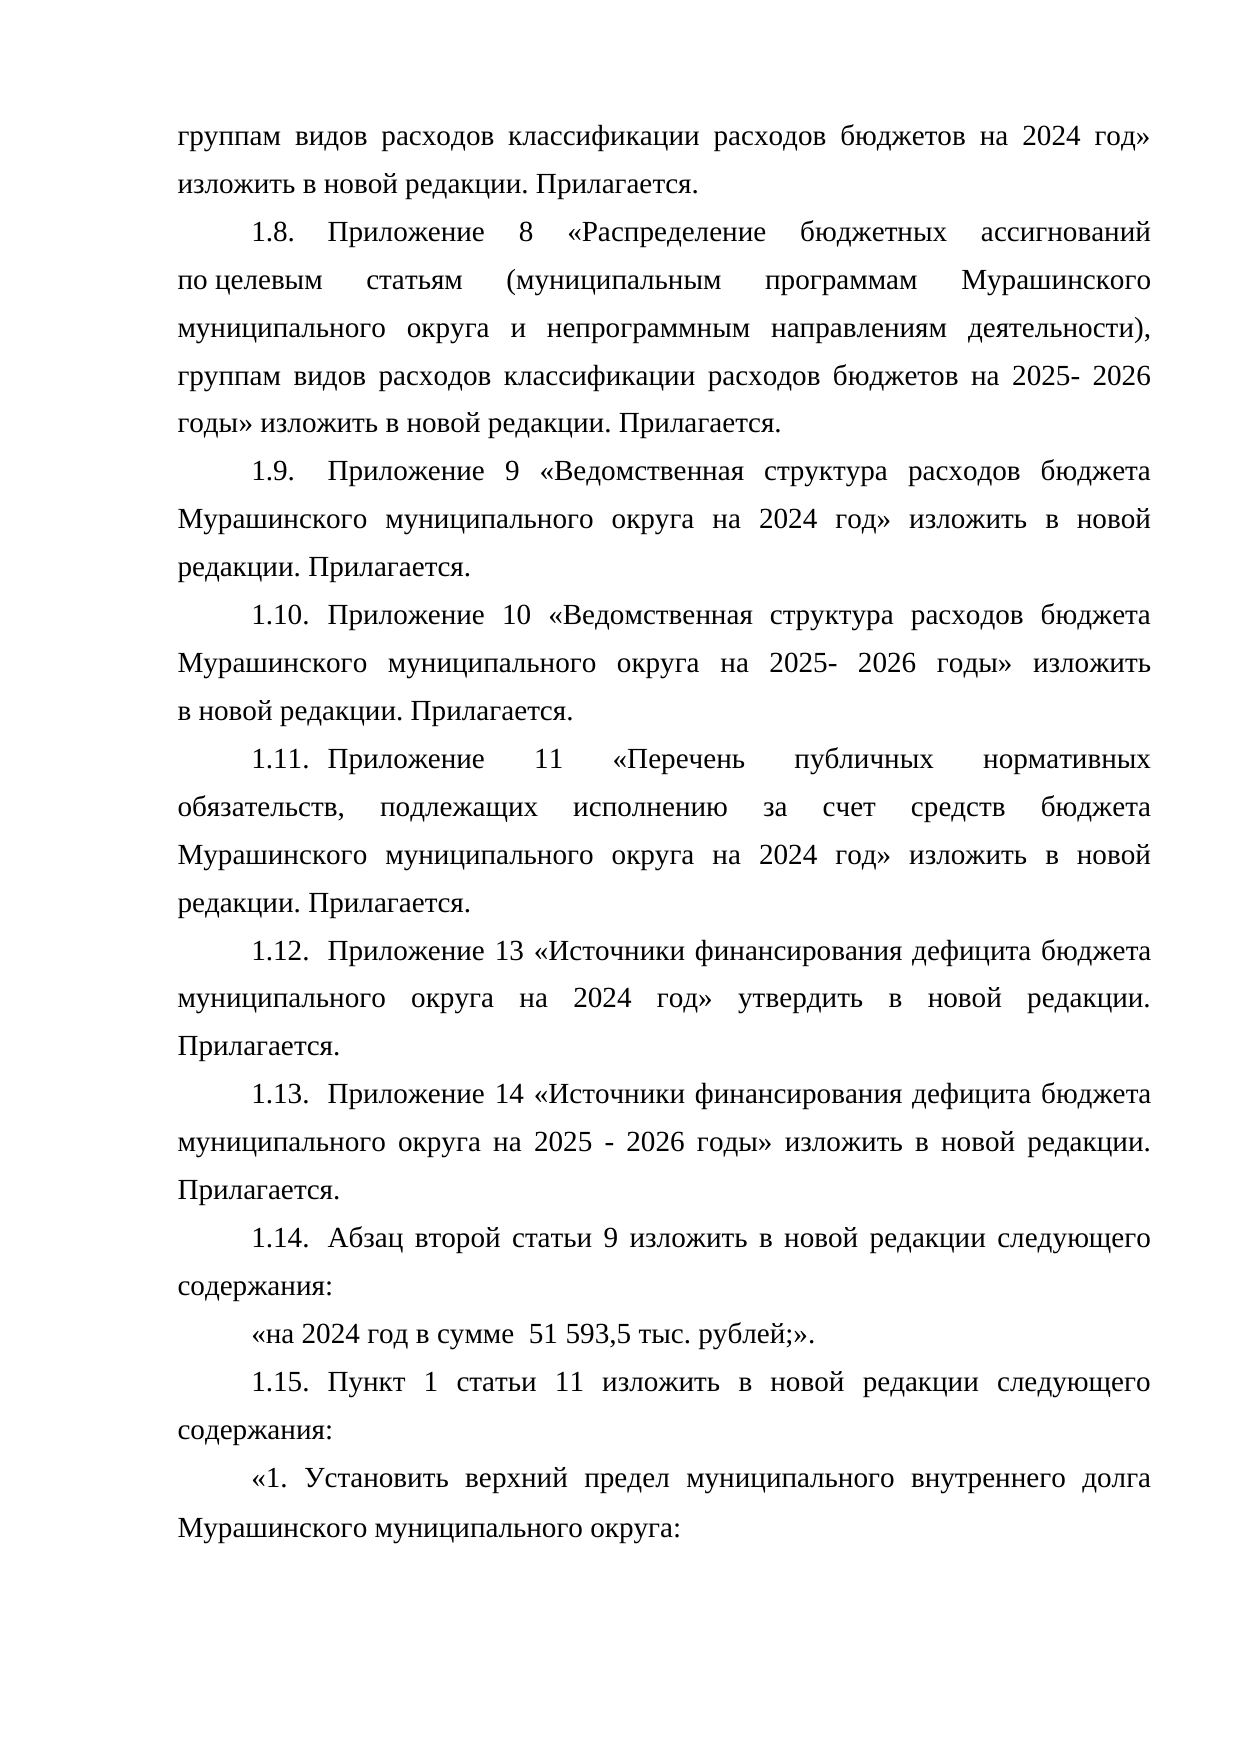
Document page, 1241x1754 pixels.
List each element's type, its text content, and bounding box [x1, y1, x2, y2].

list Приложение 9 «Ведомственная структура расходов бюджета Мурашинского муниципального округа на 2024 год» изложить в новой редакции. Прилагается. [177, 453, 1152, 583]
list Пункт 1 статьи 11 изложить в новой редакции следующего содержания: [177, 1364, 1152, 1445]
list Приложение 11 «Перечень публичных нормативных обязательств, подлежащих исполнению за счет средств бюджета Мурашинского муниципального округа на 2024 год» изложить в новой редакции. Прилагается. [177, 741, 1152, 918]
text «на 2024 год в сумме 51 593,5 тыс. рублей;». [177, 1316, 1152, 1349]
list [177, 118, 1152, 199]
list Приложение 14 «Источники финансирования дефицита бюджета муниципального округа на 2025 - 2026 годы» изложить в новой редакции. Прилагается. [177, 1076, 1152, 1206]
list Приложение 13 «Источники финансирования дефицита бюджета муниципального округа на 2024 год» утвердить в новой редакции. Прилагается. [177, 933, 1152, 1062]
list Приложение 10 «Ведомственная структура расходов бюджета Мурашинского муниципального округа на 2025- 2026 годы» изложить в новой редакции. Прилагается. [177, 597, 1152, 727]
list Приложение 8 «Распределение бюджетных ассигнований по целевым статьям (муниципальным программам Мурашинского муниципального округа и непрограммным направлениям деятельности), группам видов расходов классификации расходов бюджетов на 2025- 2026 годы» изложить в новой редакции. Прилагается. [177, 214, 1152, 439]
list Абзац второй статьи 9 изложить в новой редакции следующего содержания: [177, 1220, 1152, 1302]
text «1. Установить верхний предел муниципального внутреннего долга Мурашинского муниципального округа: [177, 1460, 1152, 1544]
